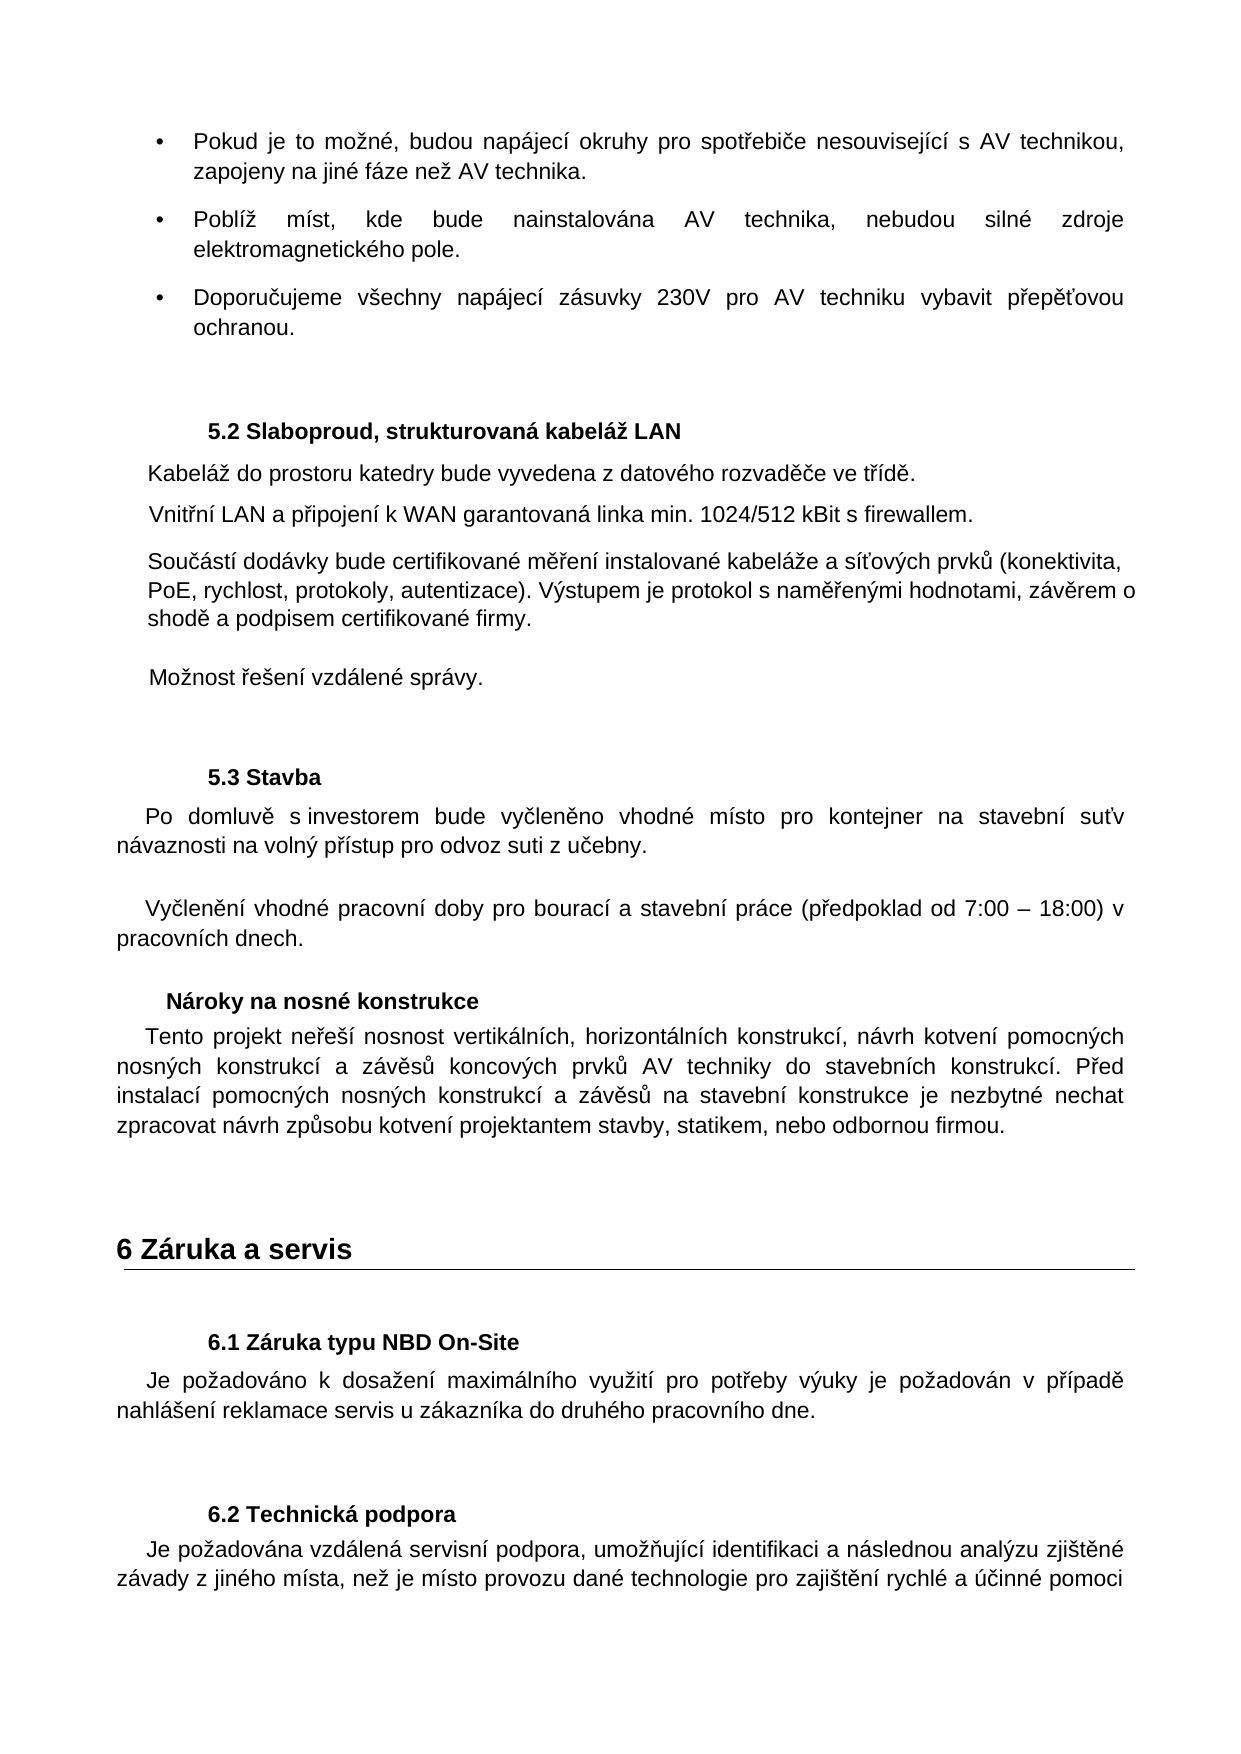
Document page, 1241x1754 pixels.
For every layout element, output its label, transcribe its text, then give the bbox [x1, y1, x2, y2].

subtitle Nároky na nosné konstrukce [120, 988, 1142, 1014]
text Je požadováno k dosažení maximálního využití pro potřeby výuky je požadován v případě nahlášení reklamace servis u zákazníka do druhého pracovního dne. [116, 1367, 1125, 1423]
text Tento projekt neřeší nosnost vertikálních, horizontálních konstrukcí, návrh kotvení pomocných nosných konstrukcí a závěsů koncových prvků AV techniky do stavebních konstrukcí. Před instalací pomocných nosných konstrukcí a závěsů na stavební konstrukce je nezbytné nechat zpracovat návrh způsobu kotvení projektantem stavby, statikem, nebo odbornou firmou. [116, 1023, 1125, 1138]
text Po domluvě s investorem bude vyčleněno vhodné místo pro kontejner na stavební suťv návaznosti na volný přístup pro odvoz suti z učebny. [116, 803, 1125, 859]
list Pokud je to možné, budou napájecí okruhy pro spotřebiče nesouvisející s AV technikou, zapojeny na jiné fáze než AV technika. [156, 128, 1125, 184]
list Doporučujeme všechny napájecí zásuvky 230V pro AV techniku vybavit přepěťovou ochranou. [156, 284, 1125, 340]
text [116, 1536, 1125, 1592]
list Poblíž míst, kde bude nainstalována AV technika, nebudou silné zdroje elektromagnetického pole. [156, 206, 1125, 262]
text Možnost řešení vzdálené správy. [148, 664, 1125, 691]
subtitle 5.2 Slaboproud, strukturovaná kabeláž LAN [162, 418, 1142, 444]
subtitle 6.1 Záruka typu NBD On-Site [162, 1328, 1142, 1355]
text Součástí dodávky bude certifikované měření instalované kabeláže a síťových prvků (konektivita, PoE, rychlost, protokoly, autentizace). Výstupem je protokol s naměřenými hodnotami, závěrem o shodě a podpisem certifikované firmy. [147, 548, 1142, 631]
subtitle 6.2 Technická podpora [162, 1501, 1142, 1527]
text Vyčlenění vhodné pracovní doby pro bourací a stavební práce (předpoklad od 7:00 – 18:00) v pracovních dnech. [116, 895, 1125, 951]
subtitle 6 Záruka a servis [116, 1232, 1142, 1265]
subtitle 5.3 Stavba [162, 764, 1142, 791]
text Vnitřní LAN a připojení k WAN garantovaná linka min. 1024/512 kBit s firewallem. [148, 501, 1125, 527]
text Kabeláž do prostoru katedry bude vyvedena z datového rozvaděče ve třídě. [147, 460, 1125, 487]
